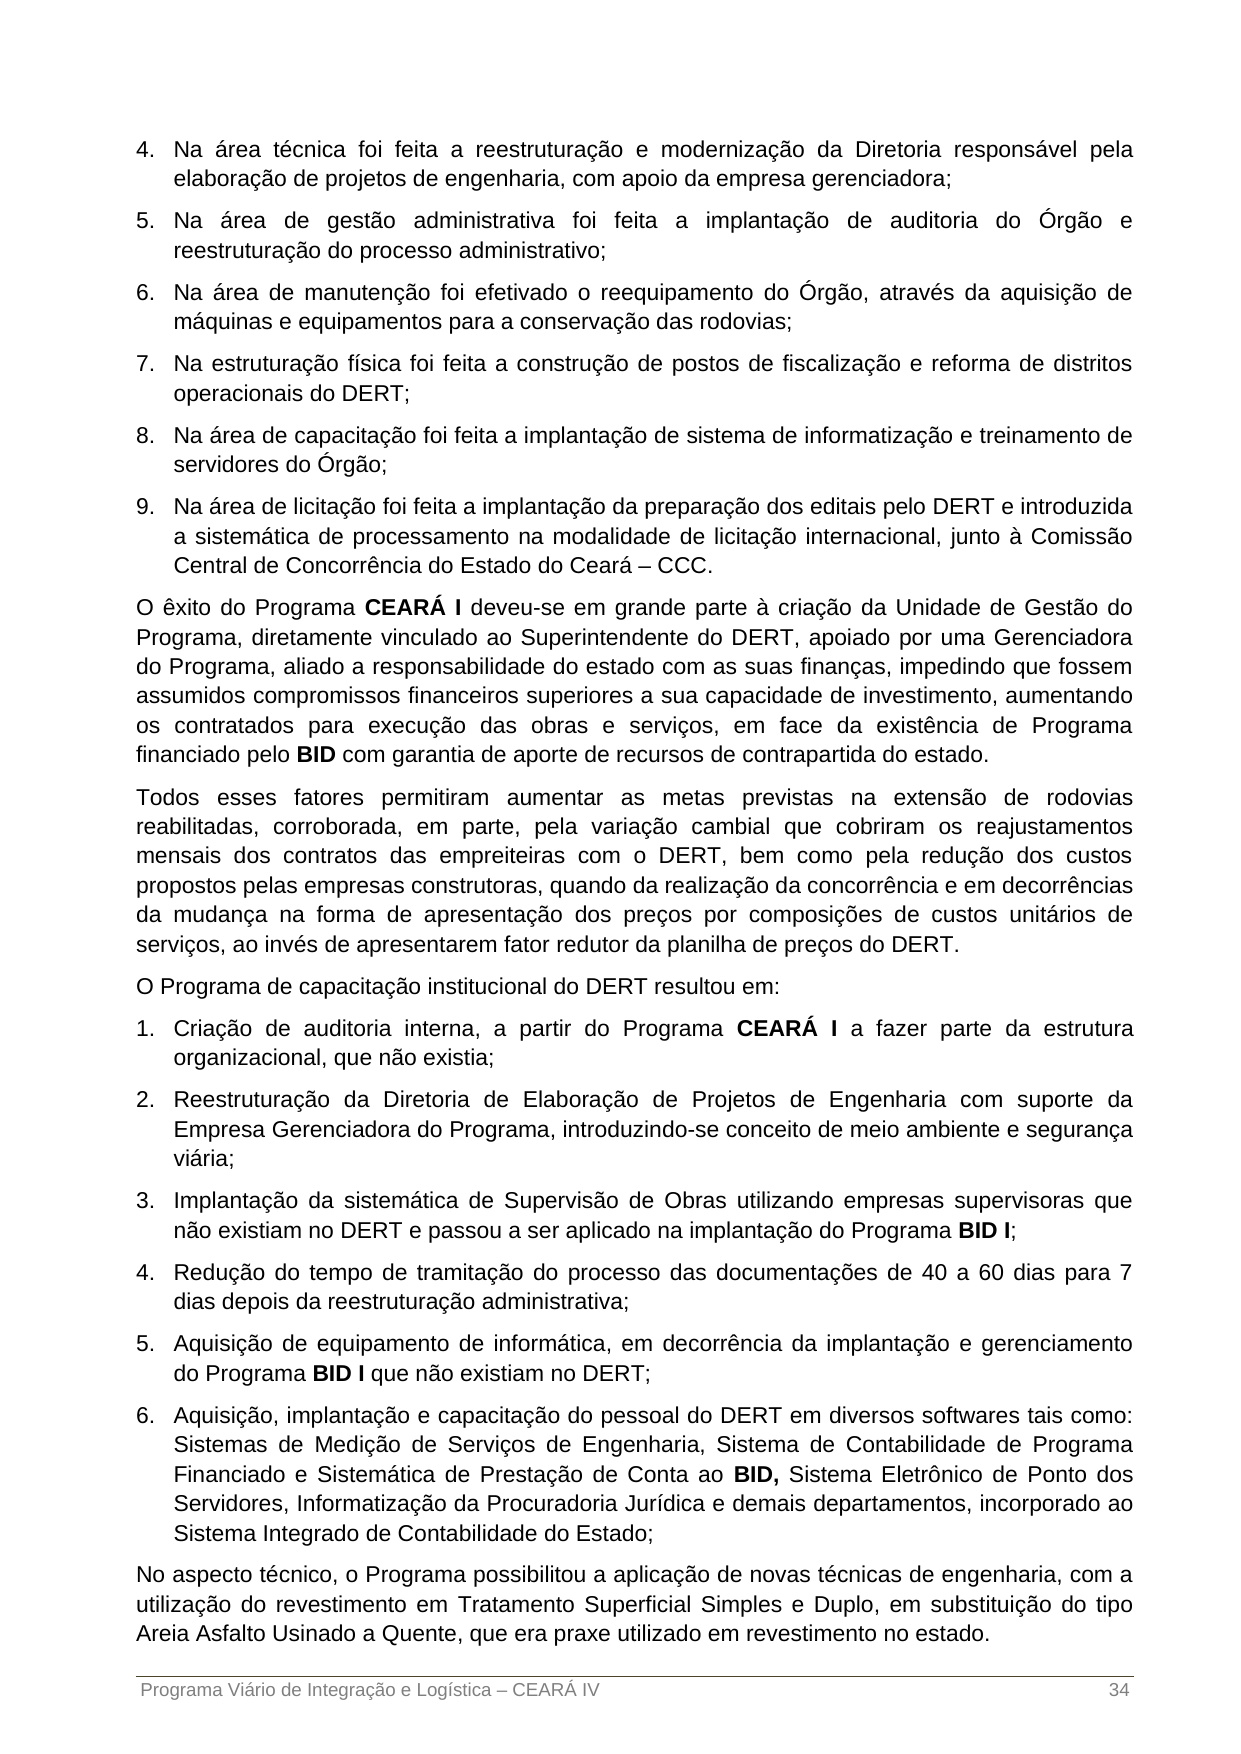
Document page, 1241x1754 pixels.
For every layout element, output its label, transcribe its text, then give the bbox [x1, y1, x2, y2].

list Na área de capacitação foi feita a implantação de sistema de informatização e treinamento de servidores do Órgão; [136, 422, 1134, 477]
text No aspecto técnico, o Programa possibilitou a aplicação de novas técnicas de engenharia, com a utilização do revestimento em Tratamento Superficial Simples e Duplo, em substituição do tipo Areia Asfalto Usinado a Quente, que era praxe utilizado em revestimento no estado. [136, 1561, 1134, 1647]
list Aquisição de equipamento de informática, em decorrência da implantação e gerenciamento do Programa BID I que não existiam no DERT; [136, 1330, 1134, 1386]
list Na área técnica foi feita a reestruturação e modernização da Diretoria responsável pela elaboração de projetos de engenharia, com apoio da empresa gerenciadora; [136, 136, 1134, 192]
text Todos esses fatores permitiram aumentar as metas previstas na extensão de rodovias reabilitadas, corroborada, em parte, pela variação cambial que cobriram os reajustamentos mensais dos contratos das empreiteiras com o DERT, bem como pela redução dos custos propostos pelas empresas construtoras, quando da realização da concorrência e em decorrências da mudança na forma de apresentação dos preços por composições de custos unitários de serviços, ao invés de apresentarem fator redutor da planilha de preços do DERT. [136, 783, 1134, 957]
list Aquisição, implantação e capacitação do pessoal do DERT em diversos softwares tais como: Sistemas de Medição de Serviços de Engenharia, Sistema de Contabilidade de Programa Financiado e Sistemática de Prestação de Conta ao BID, Sistema Eletrônico de Ponto dos Servidores, Informatização da Procuradoria Jurídica e demais departamentos, incorporado ao Sistema Integrado de Contabilidade do Estado; [136, 1402, 1134, 1546]
list Implantação da sistemática de Supervisão de Obras utilizando empresas supervisoras que não existiam no DERT e passou a ser aplicado na implantação do Programa BID I; [136, 1187, 1134, 1243]
list Na área de gestão administrativa foi feita a implantação de auditoria do Órgão e reestruturação do processo administrativo; [136, 207, 1134, 263]
list Na estruturação física foi feita a construção de postos de fiscalização e reforma de distritos operacionais do DERT; [136, 350, 1134, 406]
list Criação de auditoria interna, a partir do Programa CEARÁ I a fazer parte da estrutura organizacional, que não existia; [136, 1015, 1134, 1071]
list Redução do tempo de tramitação do processo das documentações de 40 a 60 dias para 7 dias depois da reestruturação administrativa; [136, 1259, 1134, 1314]
text O êxito do Programa CEARÁ I deveu-se em grande parte à criação da Unidade de Gestão do Programa, diretamente vinculado ao Superintendente do DERT, apoiado por uma Gerenciadora do Programa, aliado a responsabilidade do estado com as suas finanças, impedindo que fossem assumidos compromissos financeiros superiores a sua capacidade de investimento, aumentando os contratados para execução das obras e serviços, em face da existência de Programa financiado pelo BID com garantia de aporte de recursos de contrapartida do estado. [136, 594, 1134, 768]
text O Programa de capacitação institucional do DERT resultou em: [136, 973, 1134, 999]
list Na área de manutenção foi efetivado o reequipamento do Órgão, através da aquisição de máquinas e equipamentos para a conservação das rodovias; [136, 279, 1134, 334]
list Na área de licitação foi feita a implantação da preparação dos editais pelo DERT e introduzida a sistemática de processamento na modalidade de licitação internacional, junto à Comissão Central de Concorrência do Estado do Ceará – CCC. [136, 493, 1134, 578]
list Reestruturação da Diretoria de Elaboração de Projetos de Engenharia com suporte da Empresa Gerenciadora do Programa, introduzindo-se conceito de meio ambiente e segurança viária; [136, 1086, 1134, 1172]
